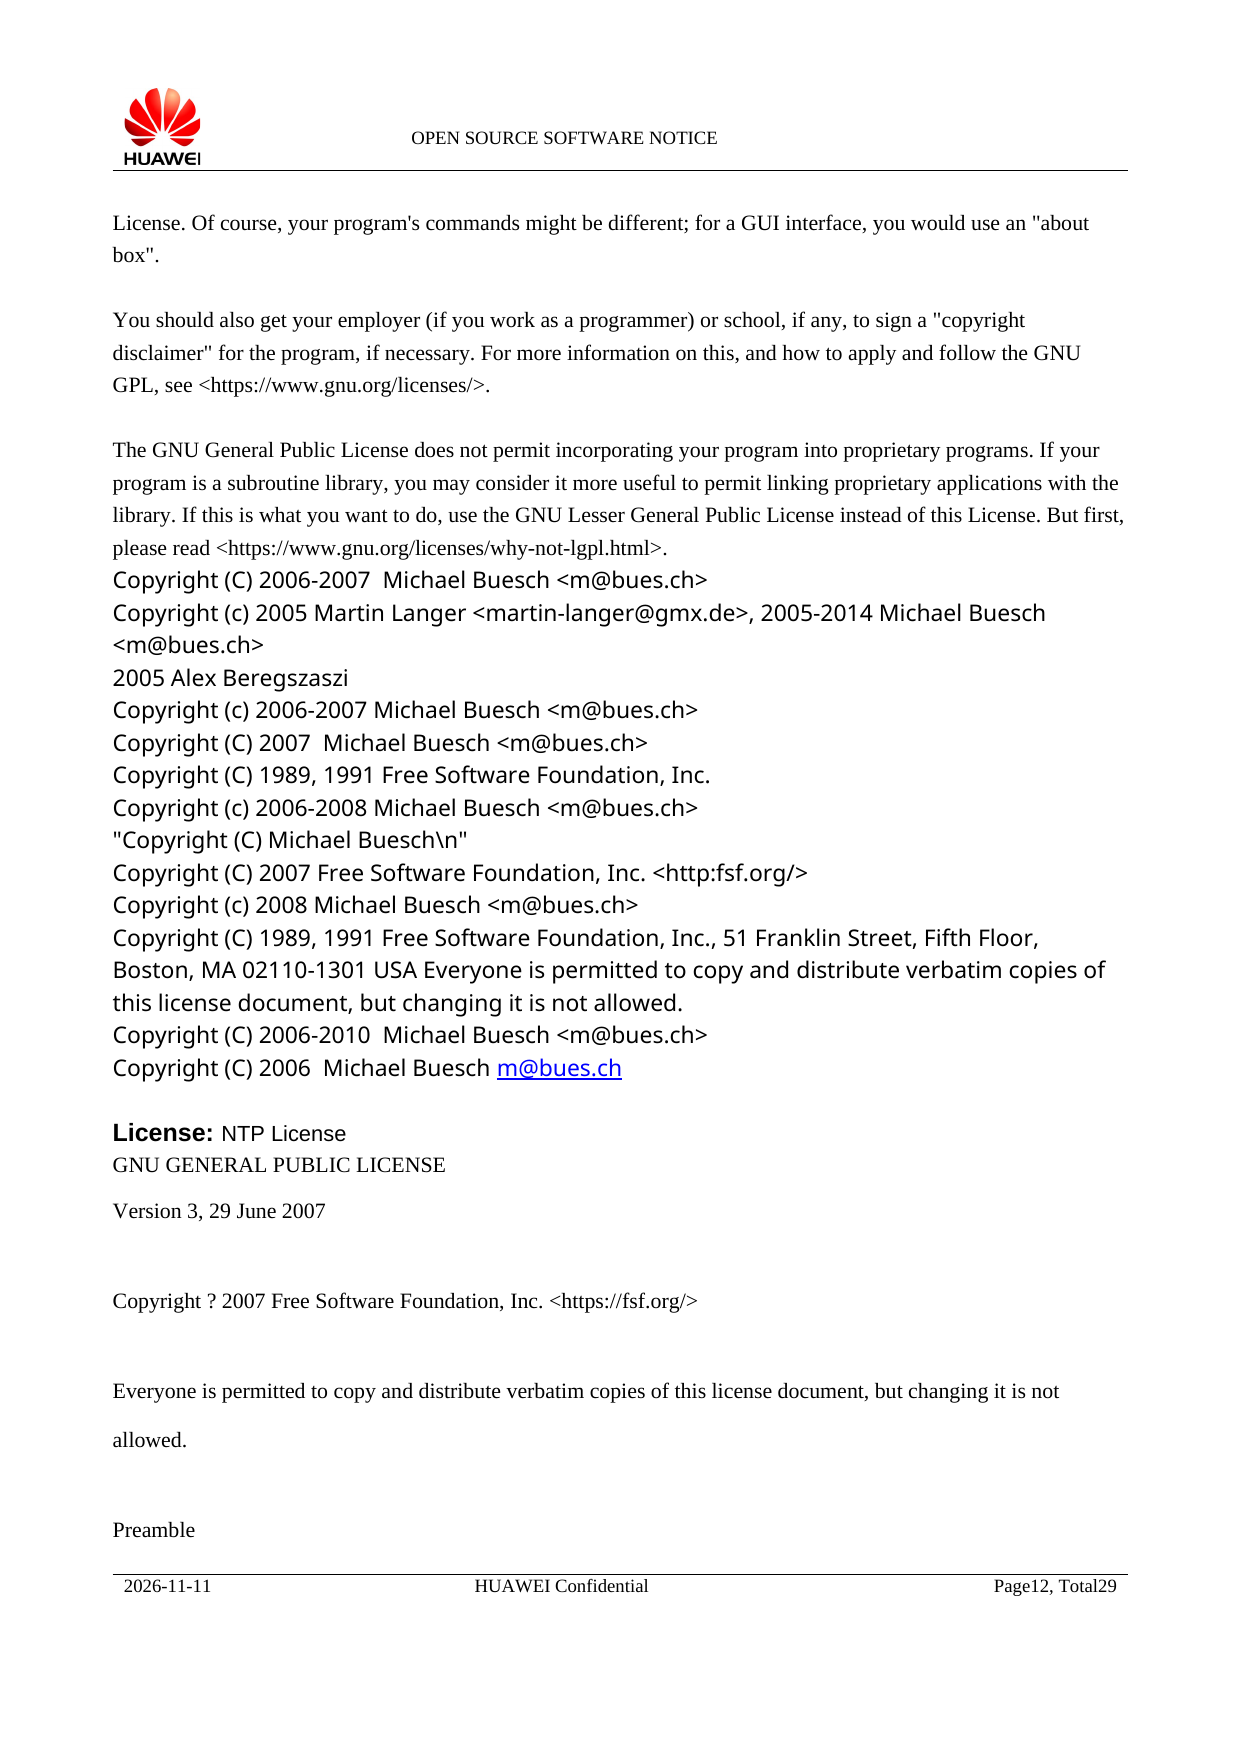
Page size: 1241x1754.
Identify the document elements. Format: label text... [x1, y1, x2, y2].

text Copyright (C) 2006 Michael Buesch m@bues.ch [112, 1051, 1128, 1084]
text Copyright (c) 2008 Michael Buesch <m@bues.ch> [112, 889, 1128, 921]
text 2005 Alex Beregszaszi [112, 661, 1128, 694]
text Copyright (C) 1989, 1991 Free Software Foundation, Inc. [112, 759, 1128, 791]
text Copyright (c) 2006-2008 Michael Buesch <m@bues.ch> [112, 791, 1128, 824]
text GNU GENERAL PUBLIC LICENSE [112, 1149, 1128, 1181]
text License: NTP License [112, 1116, 1128, 1149]
text Copyright (C) 2007 Free Software Foundation, Inc. <http:fsf.org/> [112, 856, 1128, 889]
text Copyright ? 2007 Free Software Foundation, Inc. <https://fsf.org/> [112, 1284, 1128, 1317]
text Copyright (c) 2005 Martin Langer <martin-langer@gmx.de>, 2005-2014 Michael Buesch <m@bues.ch> [112, 596, 1128, 661]
text Copyright (C) 2007 Michael Buesch <m@bues.ch> [112, 726, 1128, 759]
text "Copyright (C) Michael Buesch\n" [112, 824, 1128, 856]
text Preamble [112, 1513, 1128, 1546]
text Copyright (C) 2006-2010 Michael Buesch <m@bues.ch> [112, 1019, 1128, 1051]
text Version 3, 29 June 2007 [112, 1194, 1128, 1226]
text Everyone is permitted to copy and distribute verbatim copies of this license document, but changing it is not allowed. [112, 1374, 1128, 1456]
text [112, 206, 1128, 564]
text Copyright (C) 2006-2007 Michael Buesch <m@bues.ch> [112, 564, 1128, 596]
text Copyright (c) 2006-2007 Michael Buesch <m@bues.ch> [112, 694, 1128, 726]
picture [124, 88, 201, 165]
text Copyright (C) 1989, 1991 Free Software Foundation, Inc., 51 Franklin Street, Fifth Floor, Boston, MA 02110-1301 USA Everyone is permitted to copy and distribute verbatim copies of this license document, but changing it is not allowed. [112, 921, 1128, 1019]
